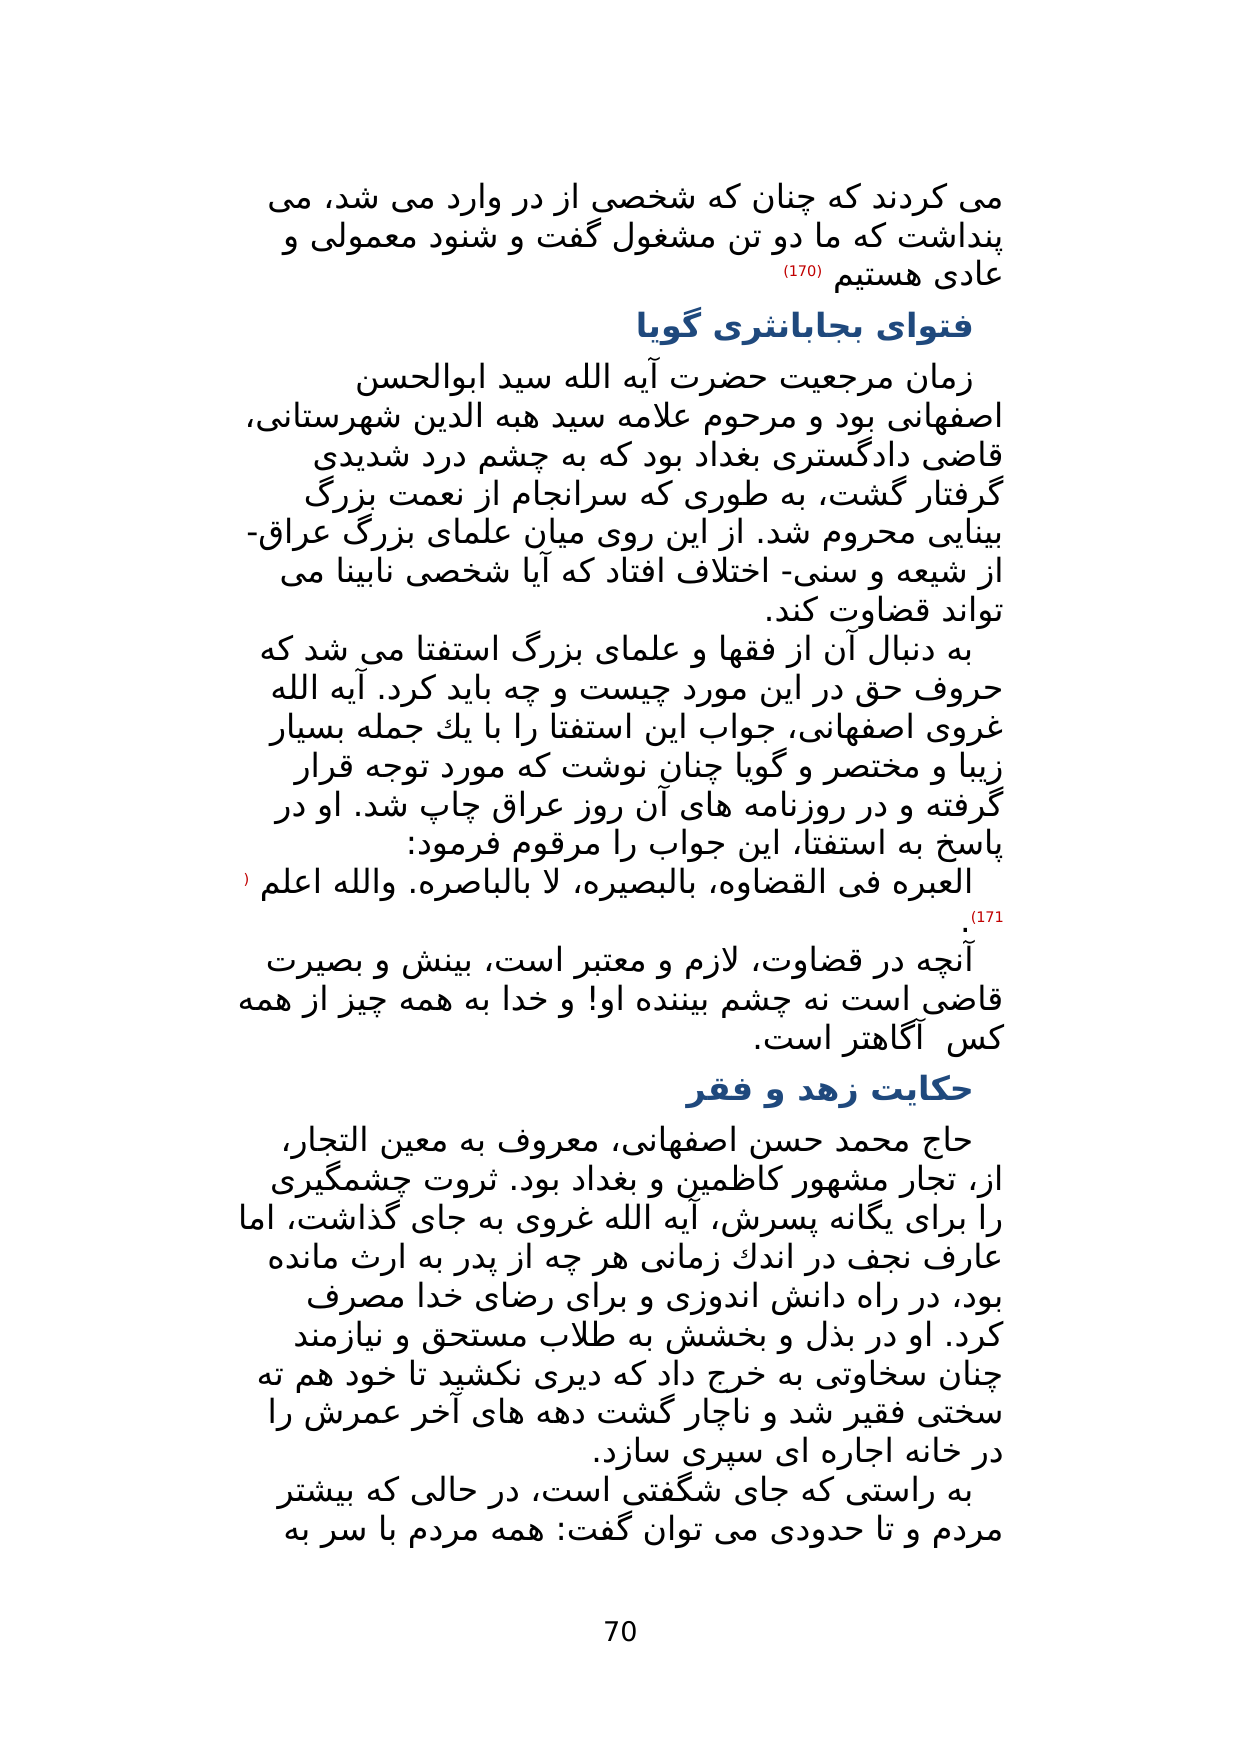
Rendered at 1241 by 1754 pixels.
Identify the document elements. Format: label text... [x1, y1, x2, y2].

text العبره فى القضاوه، بالبصيره، لا بالباصره. والله اعلم (171). [236, 863, 1004, 940]
subtitle حكايت زهد و فقر [236, 1069, 1004, 1108]
text به دنبال آن از فقها و علماى بزرگ استفتا مى شد كه حروف حق در اين مورد چيست و چه بايد كرد. آيه الله غروى اصفهانى، جواب اين استفتا را با يك جمله بسيار زيبا و مختصر و گويا چنان نوشت كه مورد توجه قرار گرفته و در روزنامه هاى آن روز عراق چاپ شد. او در پاسخ به استفتا، اين جواب را مرقوم فرمود: [236, 629, 1004, 863]
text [236, 177, 1004, 294]
text آنچه در قضاوت، لازم و معتبر است، بينش و بصيرت قاضى است نه چشم بيننده او! و خدا به همه چيز از همه كس ‍ آگاهتر است. [236, 940, 1004, 1057]
text حاج محمد حسن اصفهانى، معروف به معين التجار، از، تجار مشهور كاظمين و بغداد بود. ثروت چشمگيرى را براى يگانه پسرش، آيه الله غروى به جاى گذاشت، اما عارف نجف در اندك زمانى هر چه از پدر به ارث مانده بود، در راه دانش اندوزى و براى رضاى خدا مصرف كرد. او در بذل و بخشش به طلاب مستحق و نيازمند چنان سخاوتى به خرج داد كه ديرى نكشيد تا خود هم ته سختى فقير شد و ناچار گشت دهه هاى آخر عمرش را در خانه اجاره اى سپرى سازد. [236, 1121, 1004, 1471]
text زمان مرجعيت حضرت آيه الله سيد ابوالحسن اصفهانى بود و مرحوم علامه سيد هبه الدين شهرستانى، قاضى دادگسترى بغداد بود كه به چشم درد شديدى گرفتار گشت، به طورى كه سرانجام از نعمت بزرگ بينايى محروم شد. از اين روى ميان علماى بزرگ عراق- از شيعه و سنى- اختلاف افتاد كه آيا شخصى نابينا مى تواند قضاوت كند. [236, 358, 1004, 629]
subtitle فتواى بجابانثرى گويا [236, 306, 1004, 345]
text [236, 1471, 1004, 1548]
